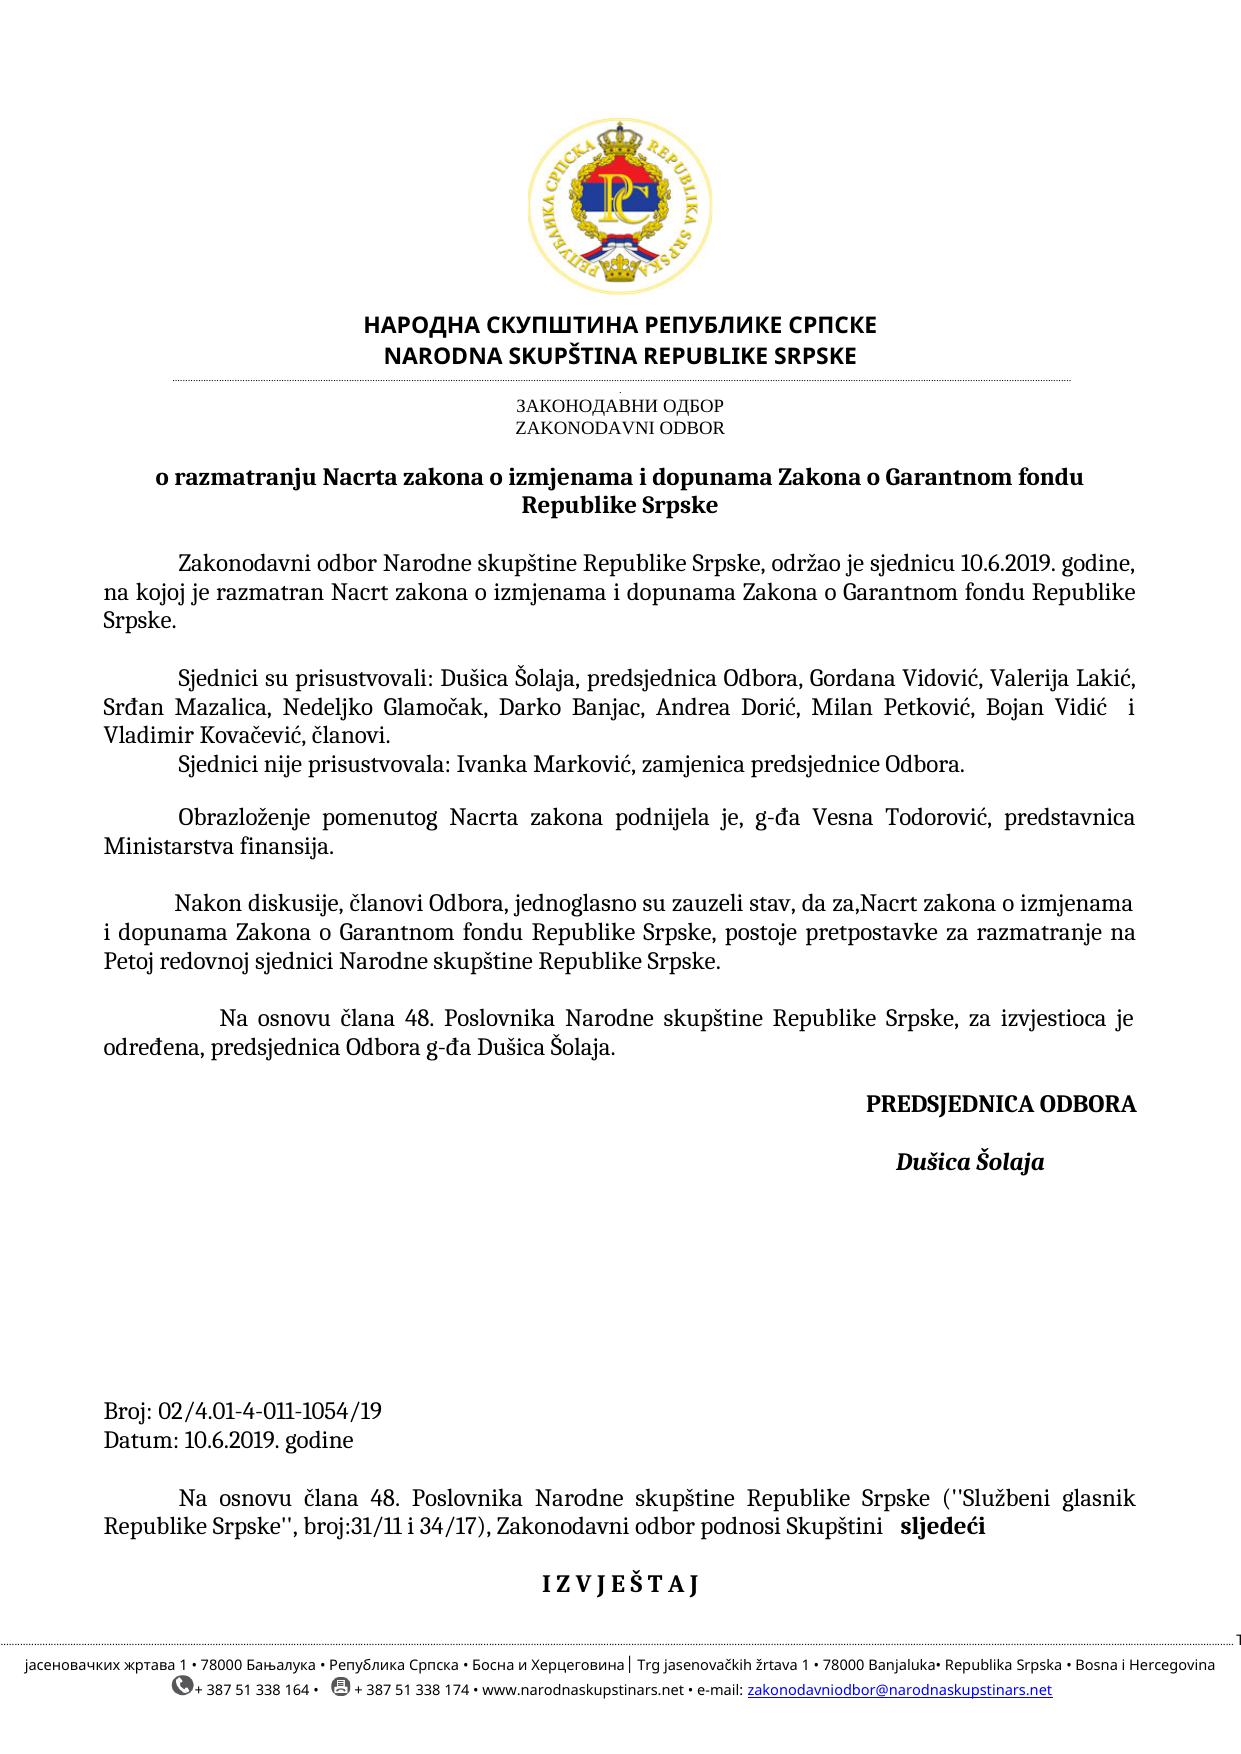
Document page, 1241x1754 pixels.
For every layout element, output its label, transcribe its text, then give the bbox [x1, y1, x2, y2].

text Obrazloženje pomenutog Nacrta zakona podnijela je, g-đa Vesna Todorović, predstavnica Ministarstva finansija. [103, 803, 1137, 860]
text I Z V J E Š T A J [103, 1570, 1137, 1598]
text Na osnovu člana 48. Poslovnika Narodne skupštine Republike Srpske (''Službeni glasnik Republike Srpske'', broj:31/11 i 34/17), Zakonodavni odbor podnosi Skupštini sljedeći [103, 1483, 1137, 1541]
text Datum: 10.6.2019. godine [103, 1426, 1137, 1455]
text Sjednici su prisustvovali: Dušica Šolaja, predsjednica Odbora, Gordana Vidović, Valerija Lakić, Srđan Mazalica, Nedeljko Glamočak, Darko Banjac, Andrea Dorić, Milan Petković, Bojan Vidić i Vladimir Kovačević, članovi. [103, 664, 1137, 750]
text Zakonodavni odbor Narodne skupštine Republike Srpske, održao je sjednicu 10.6.2019. godine, na kojoj je razmatran Nacrt zakona o izmjenama i dopunama Zakona o Garantnom fondu Republike Srpske. [103, 549, 1137, 635]
text PREDSJEDNICA ODBORA [103, 1090, 1137, 1119]
text Broj: 02/4.01-4-011-1054/19 [103, 1397, 1137, 1426]
text Dušica Šolaja [103, 1148, 1137, 1177]
text o razmatranju Nacrta zakona o izmjenama i dopunama Zakona o Garantnom fondu Republike Srpske [103, 462, 1137, 520]
text Na osnovu člana 48. Poslovnika Narodne skupštine Republike Srpske, za izvjestioca je određena, predsjednica Odbora g-đa Dušica Šolaja. [103, 1004, 1137, 1062]
text Nakon diskusije, članovi Odbora, jednoglasno su zauzeli stav, da za,Nacrt zakona o izmjenama i dopunama Zakona o Garantnom fondu Republike Srpske, postoje pretpostavke za razmatranje na Petoj redovnoj sjednici Narodne skupštine Republike Srpske. [103, 889, 1137, 975]
text Sjednici nije prisustvovala: Ivanka Marković, zamjenica predsjednice Odbora. [103, 750, 1137, 779]
